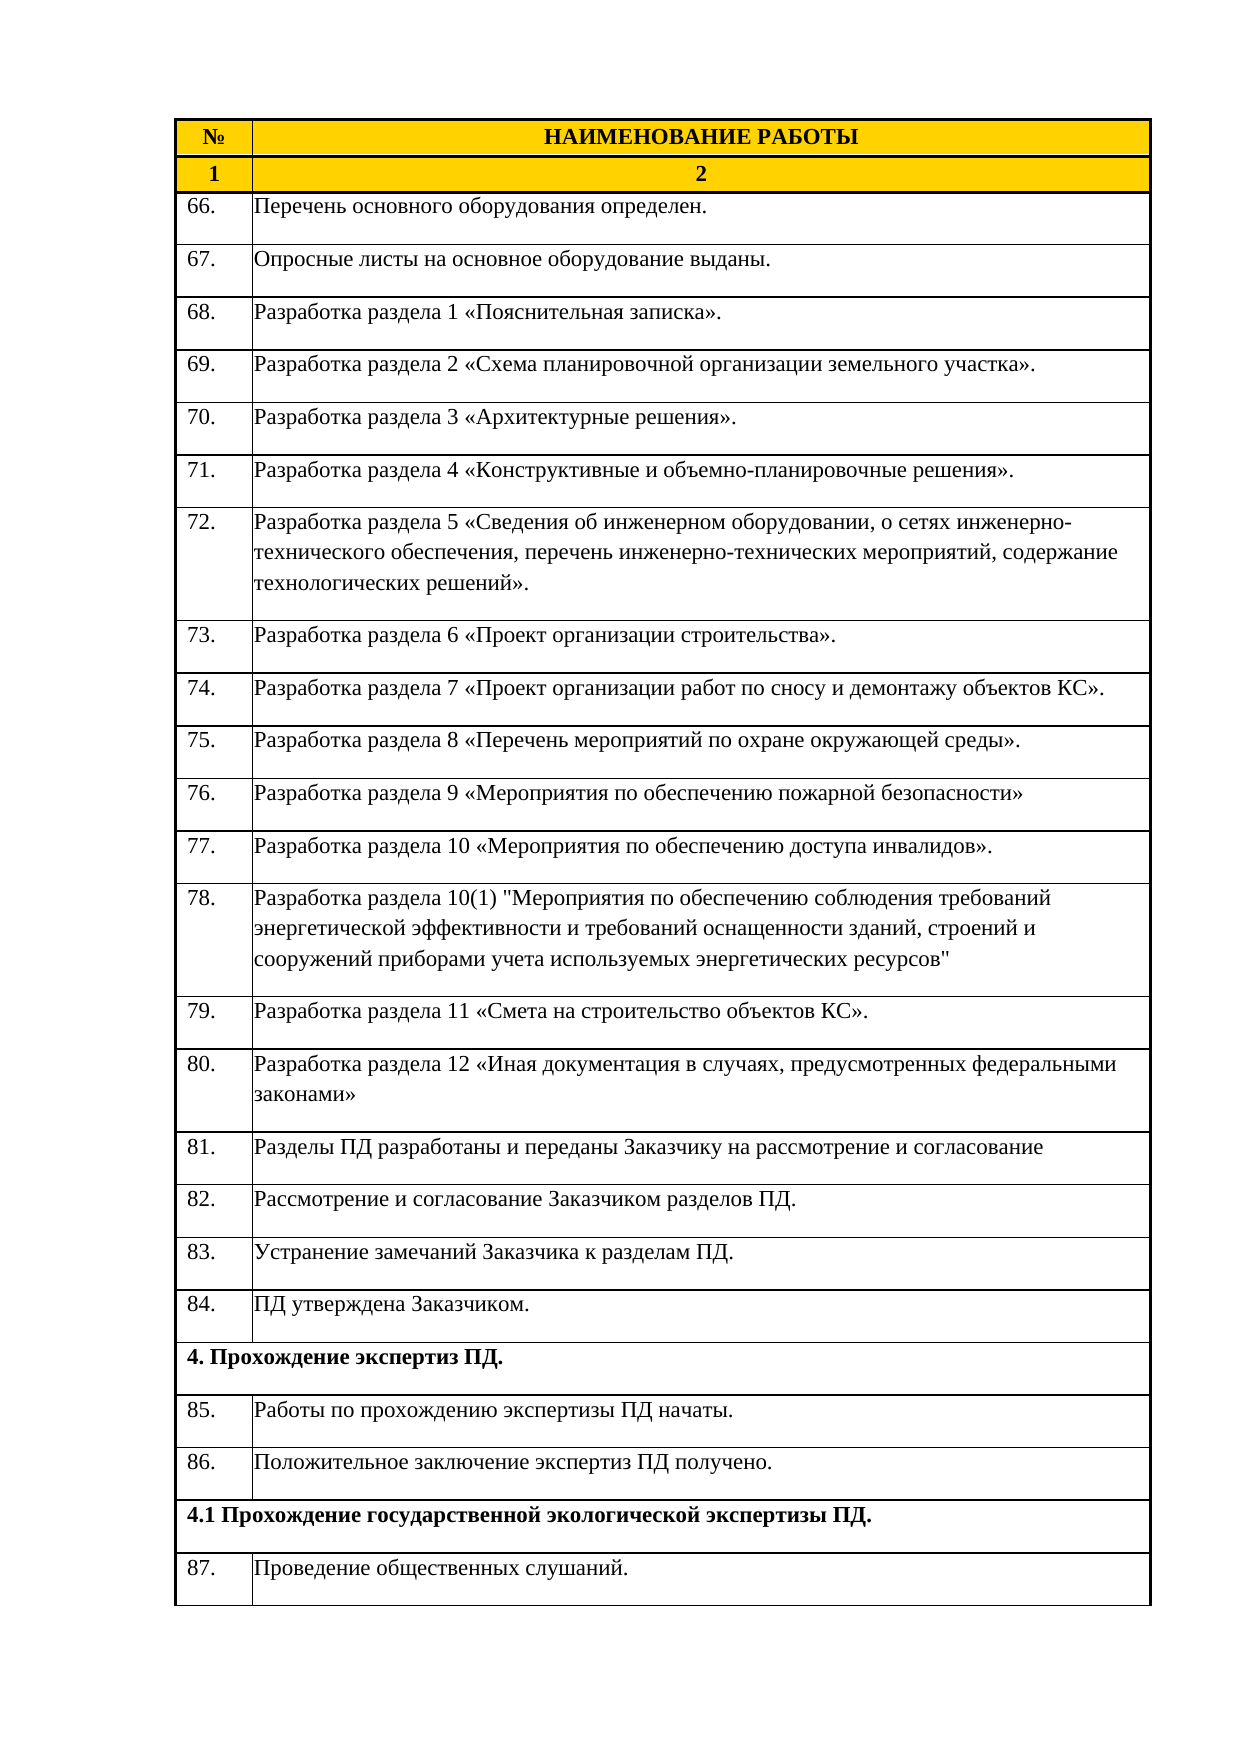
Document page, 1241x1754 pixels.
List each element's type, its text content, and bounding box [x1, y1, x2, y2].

table_cell 84. [177, 1291, 252, 1342]
table_cell Перечень основного оборудования определен. [253, 194, 1149, 244]
table_cell Положительное заключение экспертиз ПД получено. [253, 1448, 1149, 1499]
table_cell 86. [177, 1448, 252, 1499]
table_cell 71. [177, 456, 252, 507]
table_cell 78. [177, 884, 252, 996]
table_cell Разработка раздела 3 «Архитектурные решения». [253, 403, 1149, 454]
table_cell Разработка раздела 10(1) "Мероприятия по обеспечению соблюдения требований энергетической эффективности и требований оснащенности зданий, строений и сооружений приборами учета используемых энергетических ресурсов" [253, 884, 1149, 996]
table_cell Разработка раздела 11 «Смета на строительство объектов КС». [253, 997, 1149, 1048]
table_cell 4.1 Прохождение государственной экологической экспертизы ПД. [177, 1501, 1149, 1552]
table_cell 76. [177, 779, 252, 830]
table_cell 73. [177, 621, 252, 672]
table_cell Разработка раздела 1 «Пояснительная записка». [253, 298, 1149, 349]
table_cell 66. [177, 194, 252, 244]
table_cell Разработка раздела 9 «Мероприятия по обеспечению пожарной безопасности» [253, 779, 1149, 830]
table_header Наименование работы [253, 121, 1149, 154]
table_cell 67. [177, 245, 252, 296]
table_cell Опросные листы на основное оборудование выданы. [253, 245, 1149, 296]
table_cell Рассмотрение и согласование Заказчиком разделов ПД. [253, 1185, 1149, 1236]
table_cell Разработка раздела 12 «Иная документация в случаях, предусмотренных федеральными законами» [253, 1050, 1149, 1131]
table_cell Разработка раздела 8 «Перечень мероприятий по охране окружающей среды». [253, 727, 1149, 777]
table_cell 68. [177, 298, 252, 349]
table_cell 75. [177, 727, 252, 777]
table_cell Устранение замечаний Заказчика к разделам ПД. [253, 1238, 1149, 1289]
table_cell 81. [177, 1133, 252, 1184]
table_cell 4. Прохождение экспертиз ПД. [177, 1343, 1149, 1394]
table_cell Проведение общественных слушаний. [253, 1554, 1149, 1604]
table_cell 1 [177, 158, 252, 191]
table_cell 70. [177, 403, 252, 454]
table_cell Разработка раздела 2 «Схема планировочной организации земельного участка». [253, 351, 1149, 401]
table_header № [177, 121, 252, 154]
table_cell 83. [177, 1238, 252, 1289]
table_cell 85. [177, 1396, 252, 1447]
table_cell Разработка раздела 5 «Сведения об инженерном оборудовании, о сетях инженерно-технического обеспечения, перечень инженерно-технических мероприятий, содержание технологических решений». [253, 508, 1149, 620]
table_cell 87. [177, 1554, 252, 1604]
table_cell 79. [177, 997, 252, 1048]
table_cell 69. [177, 351, 252, 401]
table_cell Разделы ПД разработаны и переданы Заказчику на рассмотрение и согласование [253, 1133, 1149, 1184]
table_cell Разработка раздела 4 «Конструктивные и объемно-планировочные решения». [253, 456, 1149, 507]
table_cell Работы по прохождению экспертизы ПД начаты. [253, 1396, 1149, 1447]
table_cell 77. [177, 832, 252, 883]
table_cell Разработка раздела 10 «Мероприятия по обеспечению доступа инвалидов». [253, 832, 1149, 883]
table_cell 80. [177, 1050, 252, 1131]
table_cell 2 [253, 158, 1149, 191]
table_cell 72. [177, 508, 252, 620]
table_cell 82. [177, 1185, 252, 1236]
table_cell Разработка раздела 6 «Проект организации строительства». [253, 621, 1149, 672]
table_cell ПД утверждена Заказчиком. [253, 1291, 1149, 1342]
table_cell 74. [177, 674, 252, 725]
table_cell Разработка раздела 7 «Проект организации работ по сносу и демонтажу объектов КС». [253, 674, 1149, 725]
